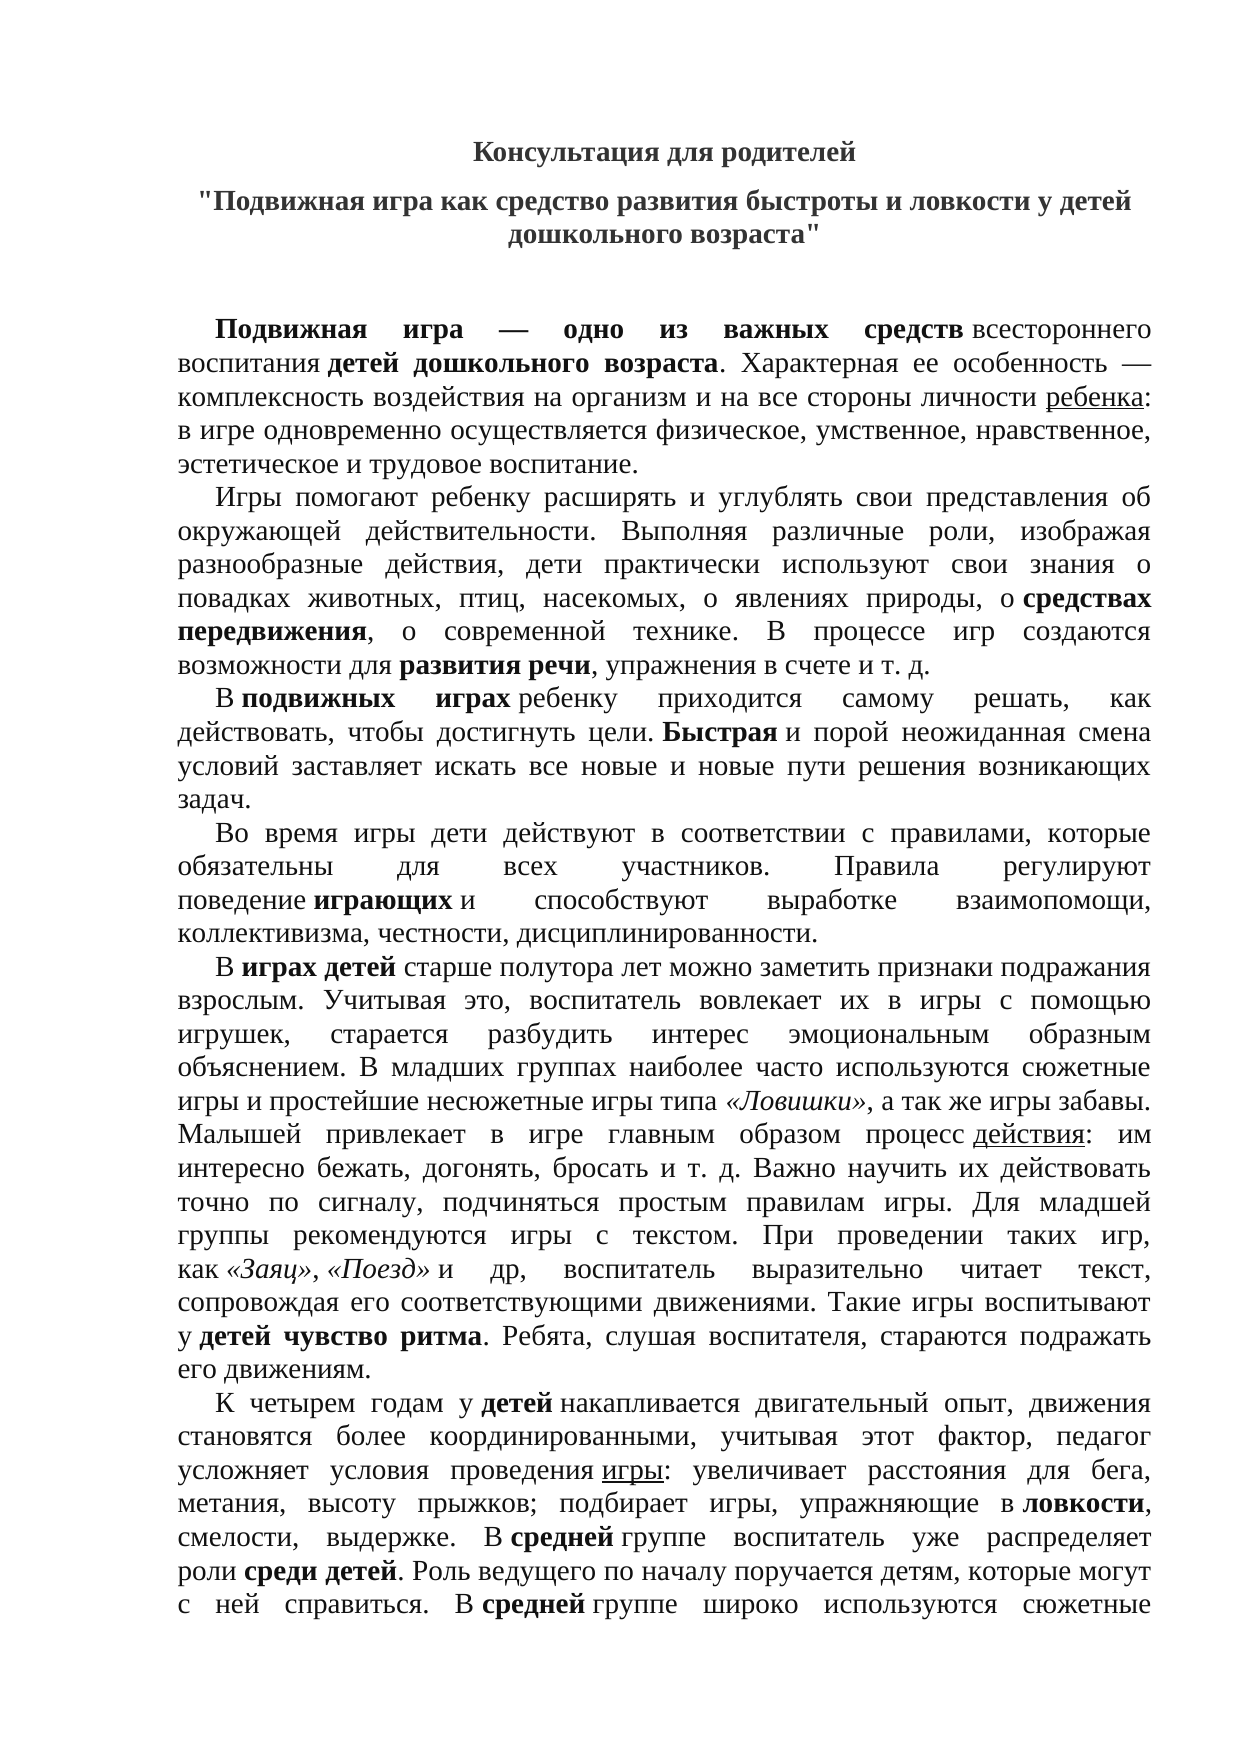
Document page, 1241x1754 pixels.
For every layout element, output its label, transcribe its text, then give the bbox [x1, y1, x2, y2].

text "Подвижная игра как средство развития быстроты и ловкости у детей дошкольного возраста" [177, 183, 1152, 250]
text Подвижная игра — одно из важных средств всестороннего воспитания детей дошкольного возраста. Характерная ее особенность — комплексность воздействия на организм и на все стороны личности ребенка: в игре одновременно осуществляется физическое, умственное, нравственное, эстетическое и трудовое воспитание. [177, 312, 1152, 479]
text Игры помогают ребенку расширять и углублять свои представления об окружающей действительности. Выполняя различные роли, изображая разнообразные действия, дети практически используют свои знания о повадках животных, птиц, насекомых, о явлениях природы, о средствах передвижения, о современной технике. В процессе игр создаются возможности для развития речи, упражнения в счете и т. д. [177, 479, 1152, 681]
text В играх детей старше полутора лет можно заметить признаки подражания взрослым. Учитывая это, воспитатель вовлекает их в игры с помощью игрушек, старается разбудить интерес эмоциональным образным объяснением. В младших группах наиболее часто используются сюжетные игры и простейшие несюжетные игры типа «Ловишки», а так же игры забавы. Малышей привлекает в игре главным образом процесс действия: им интересно бежать, догонять, бросать и т. д. Важно научить их действовать точно по сигналу, подчиняться простым правилам игры. Для младшей группы рекомендуются игры с текстом. При проведении таких игр, как «Заяц», «Поезд» и др, воспитатель выразительно читает текст, сопровождая его соответствующими движениями. Такие игры воспитывают у детей чувство ритма. Ребята, слушая воспитателя, стараются подражать его движениям. [177, 949, 1152, 1385]
text В подвижных играх ребенку приходится самому решать, как действовать, чтобы достигнуть цели. Быстрая и порой неожиданная смена условий заставляет искать все новые и новые пути решения возникающих задач. [177, 681, 1152, 815]
text Во время игры дети действуют в соответствии с правилами, которые обязательны для всех участников. Правила регулируют поведение играющих и способствуют выработке взаимопомощи, коллективизма, честности, дисциплинированности. [177, 815, 1152, 949]
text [177, 1385, 1152, 1620]
text Консультация для родителей [177, 134, 1152, 167]
